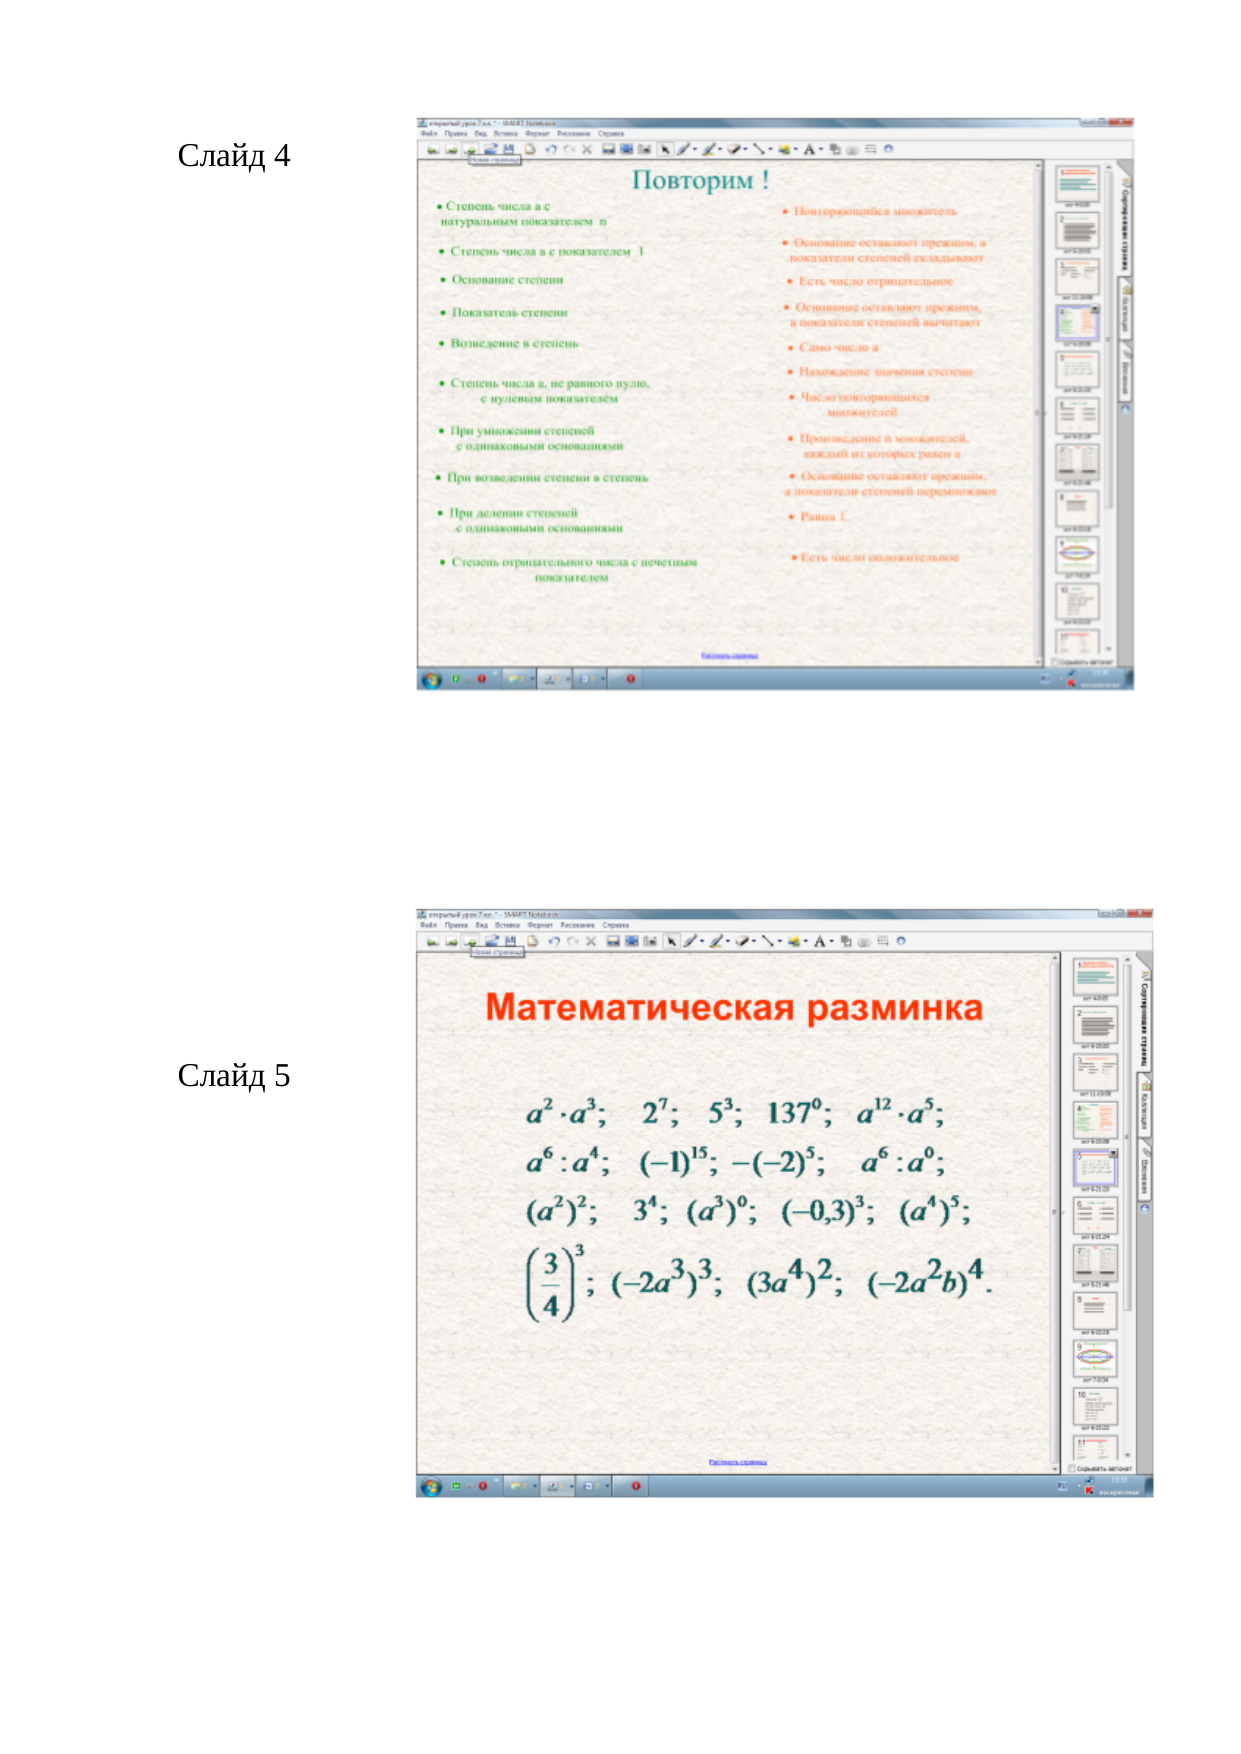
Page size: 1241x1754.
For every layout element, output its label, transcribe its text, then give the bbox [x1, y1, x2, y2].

picture [403, 850, 1186, 1530]
text Слайд 4 [177, 136, 403, 174]
text Слайд 5 [177, 1056, 403, 1094]
picture [403, 54, 1168, 724]
